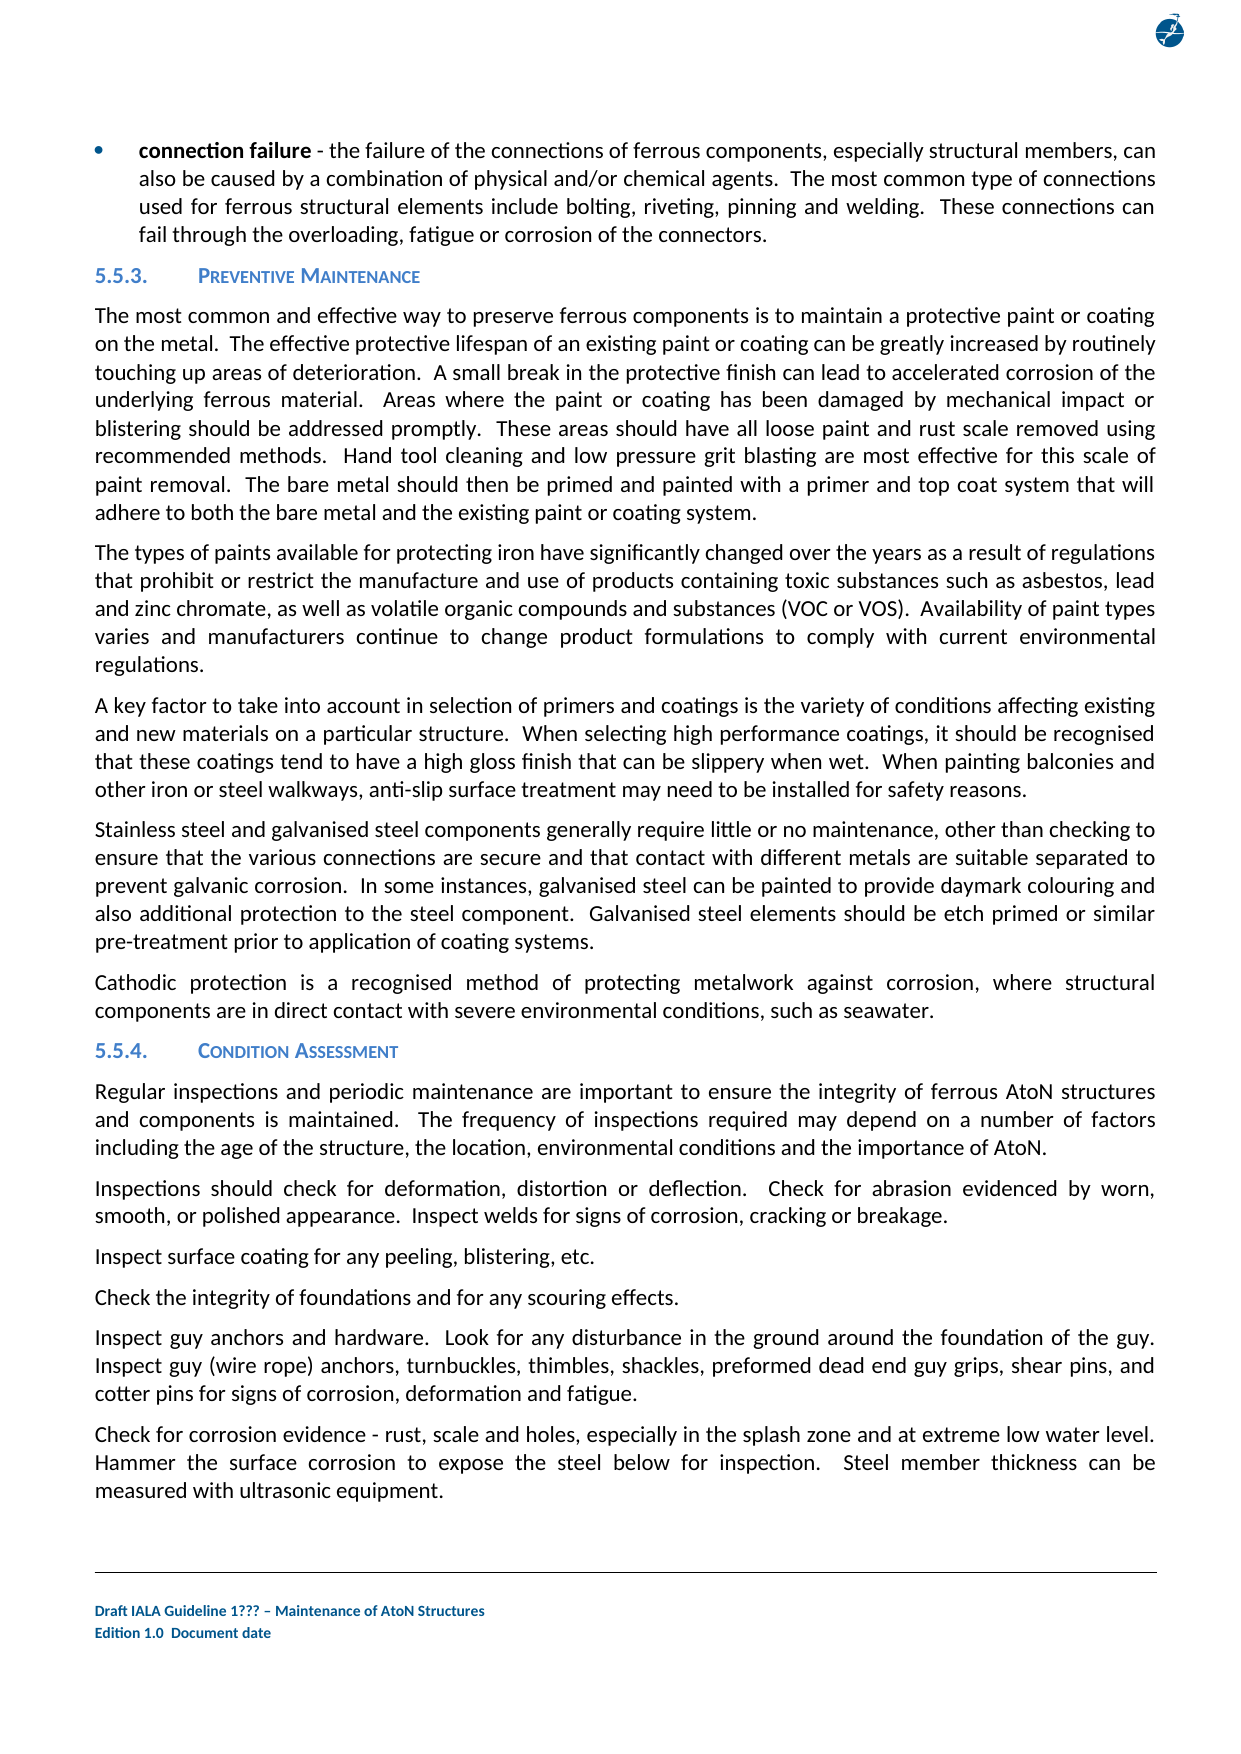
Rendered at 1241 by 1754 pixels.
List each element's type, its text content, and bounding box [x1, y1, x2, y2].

text Check the integrity of foundations and for any scouring effects. [94, 1283, 1157, 1311]
picture [1124, 0, 1241, 82]
text A key factor to take into account in selection of primers and coatings is the variety of conditions affecting existing and new materials on a particular structure. When selecting high performance coatings, it should be recognised that these coatings tend to have a high gloss finish that can be slippery when wet. When painting balconies and other iron or steel walkways, anti-slip surface treatment may need to be installed for safety reasons. [94, 691, 1157, 803]
subtitle Preventive Maintenance [94, 261, 1157, 289]
text The types of paints available for protecting iron have significantly changed over the years as a result of regulations that prohibit or restrict the manufacture and use of products containing toxic substances such as asbestos, lead and zinc chromate, as well as volatile organic compounds and substances (VOC or VOS). Availability of paint types varies and manufacturers continue to change product formulations to comply with current environmental regulations. [94, 538, 1157, 678]
text Check for corrosion evidence - rust, scale and holes, especially in the splash zone and at extreme low water level. Hammer the surface corrosion to expose the steel below for inspection. Steel member thickness can be measured with ultrasonic equipment. [94, 1420, 1157, 1504]
text Inspect guy anchors and hardware. Look for any disturbance in the ground around the foundation of the guy. Inspect guy (wire rope) anchors, turnbuckles, thimbles, shackles, preformed dead end guy grips, shear pins, and cotter pins for signs of corrosion, deformation and fatigue. [94, 1323, 1157, 1407]
text Cathodic protection is a recognised method of protecting metalwork against corrosion, where structural components are in direct contact with severe environmental conditions, such as seawater. [94, 968, 1157, 1024]
text connection failure - the failure of the connections of ferrous components, especially structural members, can also be caused by a combination of physical and/or chemical agents. The most common type of connections used for ferrous structural elements include bolting, riveting, pinning and welding. These connections can fail through the overloading, fatigue or corrosion of the connectors. [94, 136, 1157, 248]
text The most common and effective way to preserve ferrous components is to maintain a protective paint or coating on the metal. The effective protective lifespan of an existing paint or coating can be greatly increased by routinely touching up areas of deterioration. A small break in the protective finish can lead to accelerated corrosion of the underlying ferrous material. Areas where the paint or coating has been damaged by mechanical impact or blistering should be addressed promptly. These areas should have all loose paint and rust scale removed using recommended methods. Hand tool cleaning and low pressure grit blasting are most effective for this scale of paint removal. The bare metal should then be primed and painted with a primer and top coat system that will adhere to both the bare metal and the existing paint or coating system. [94, 302, 1157, 526]
text Stainless steel and galvanised steel components generally require little or no maintenance, other than checking to ensure that the various connections are secure and that contact with different metals are suitable separated to prevent galvanic corrosion. In some instances, galvanised steel can be painted to provide daymark colouring and also additional protection to the steel component. Galvanised steel elements should be etch primed or similar pre-treatment prior to application of coating systems. [94, 815, 1157, 956]
text Regular inspections and periodic maintenance are important to ensure the integrity of ferrous AtoN structures and components is maintained. The frequency of inspections required may depend on a number of factors including the age of the structure, the location, environmental conditions and the importance of AtoN. [94, 1077, 1157, 1161]
subtitle Condition Assessment [94, 1037, 1157, 1064]
text Inspections should check for deformation, distortion or deflection. Check for abrasion evidenced by worn, smooth, or polished appearance. Inspect welds for signs of corrosion, cracking or breakage. [94, 1174, 1157, 1230]
text Inspect surface coating for any peeling, blistering, etc. [94, 1242, 1157, 1270]
